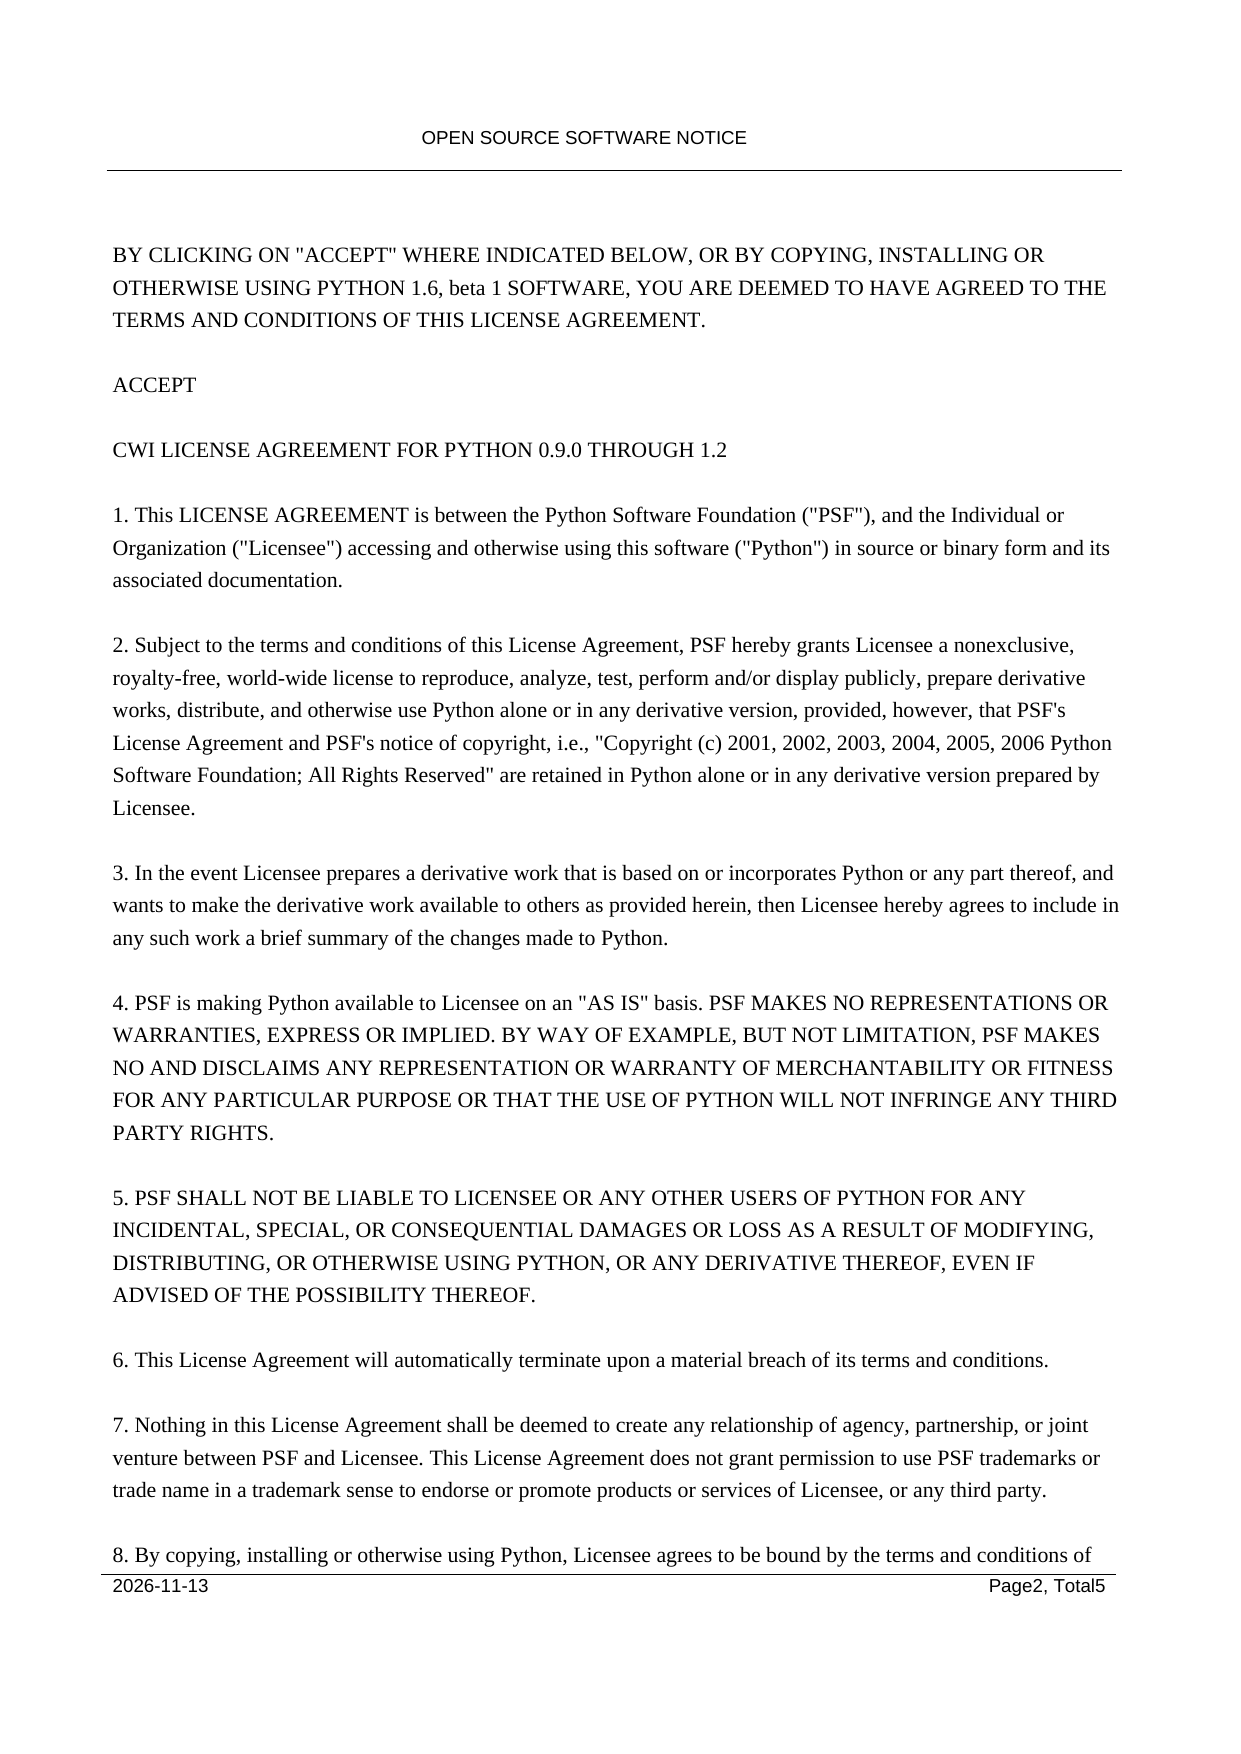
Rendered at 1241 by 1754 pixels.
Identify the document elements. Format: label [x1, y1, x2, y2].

text [112, 206, 1128, 1571]
